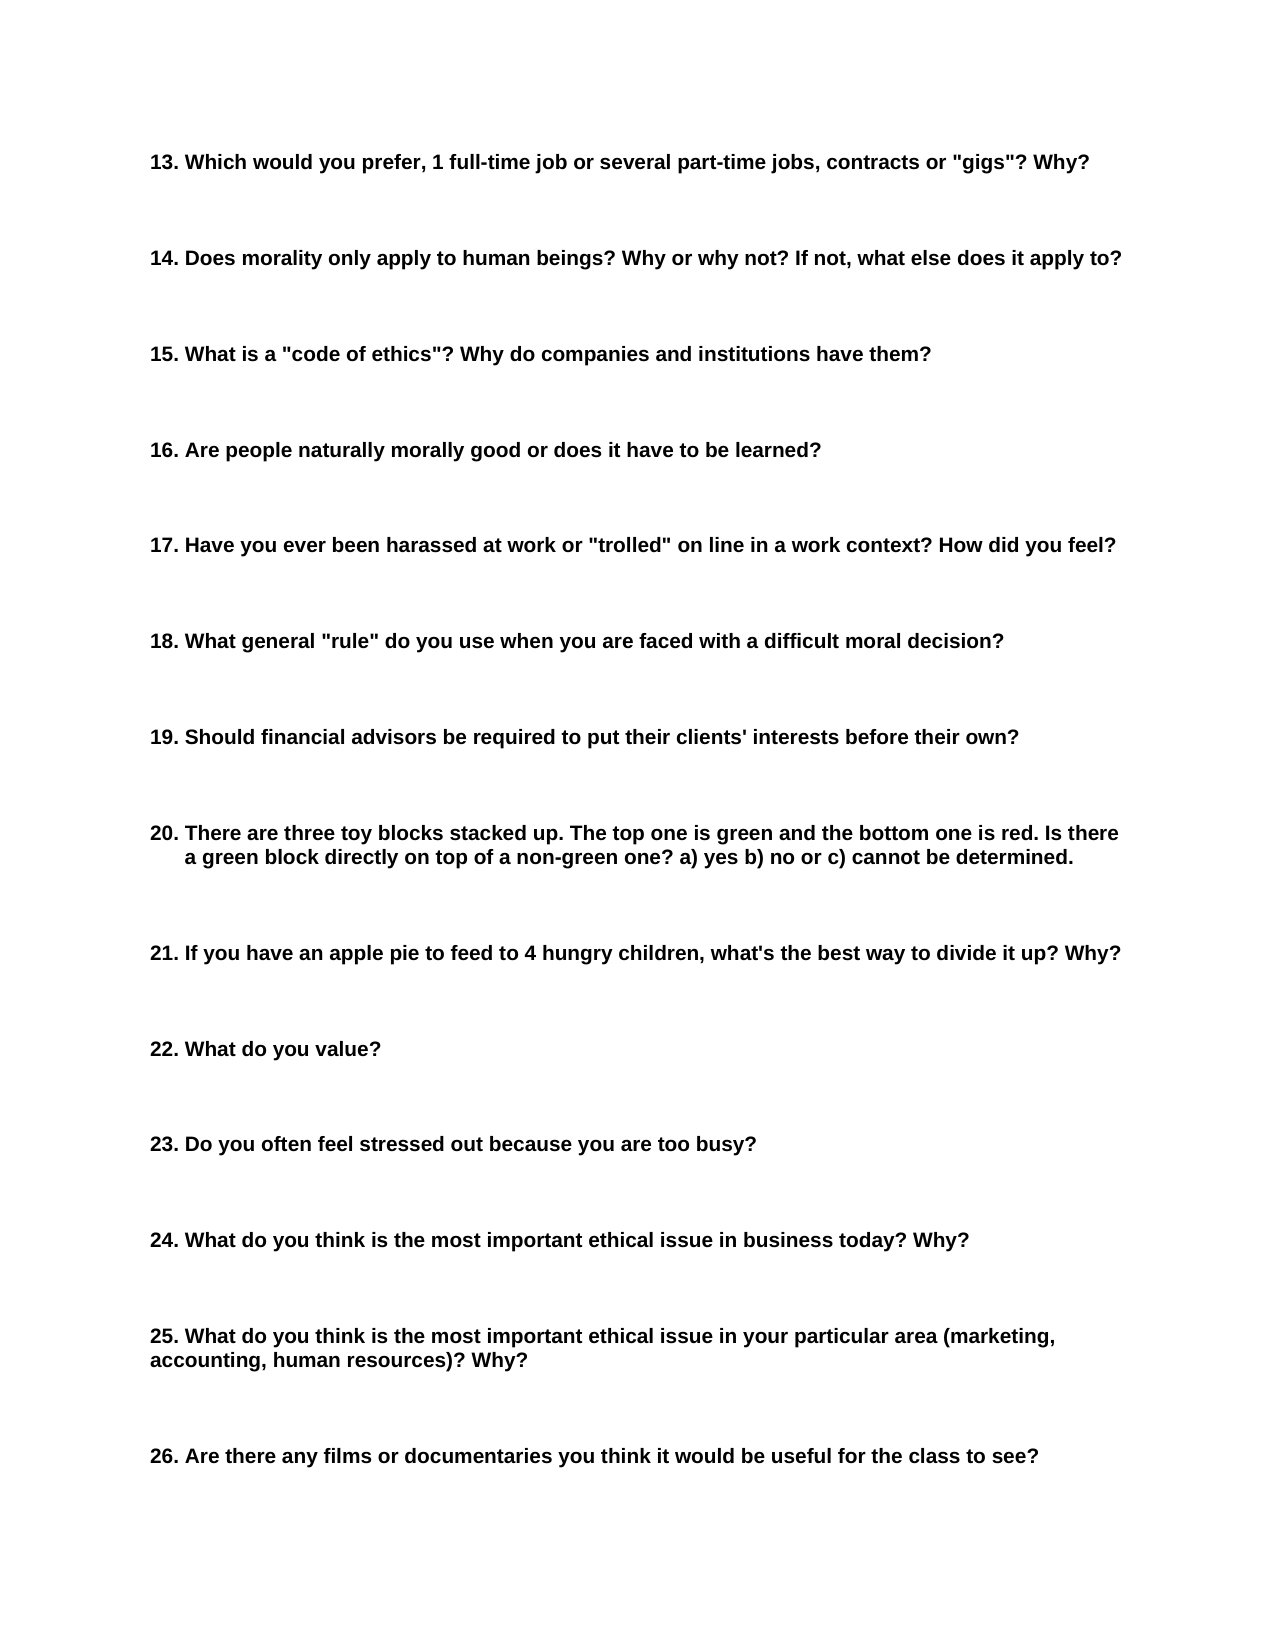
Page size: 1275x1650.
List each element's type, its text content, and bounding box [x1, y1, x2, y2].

text 21. If you have an apple pie to feed to 4 hungry children, what's the best way to divide it up? Why? [150, 941, 1125, 964]
text 20. There are three toy blocks stacked up. The top one is green and the bottom one is red. Is there [150, 821, 1125, 845]
text 16. Are people naturally morally good or does it have to be learned? [150, 437, 1125, 461]
text 23. Do you often feel stressed out because you are too busy? [150, 1132, 1125, 1156]
text 13. Which would you prefer, 1 full-time job or several part-time jobs, contracts or "gigs"? Why? [150, 150, 1125, 174]
text 24. What do you think is the most important ethical issue in business today? Why? [150, 1228, 1125, 1252]
text a green block directly on top of a non-green one? a) yes b) no or c) cannot be determined. [150, 845, 1125, 869]
text 14. Does morality only apply to human beings? Why or why not? If not, what else does it apply to? [150, 246, 1125, 270]
text 22. What do you value? [150, 1036, 1125, 1060]
text 17. Have you ever been harassed at work or "trolled" on line in a work context? How did you feel? [150, 533, 1125, 557]
text 19. Should financial advisors be required to put their clients' interests before their own? [150, 725, 1125, 749]
text 25. What do you think is the most important ethical issue in your particular area (marketing, accounting, human resources)? Why? [150, 1324, 1125, 1372]
text 15. What is a "code of ethics"? Why do companies and institutions have them? [150, 342, 1125, 366]
text 18. What general "rule" do you use when you are faced with a difficult moral decision? [150, 629, 1125, 653]
text 26. Are there any films or documentaries you think it would be useful for the class to see? [150, 1444, 1125, 1468]
